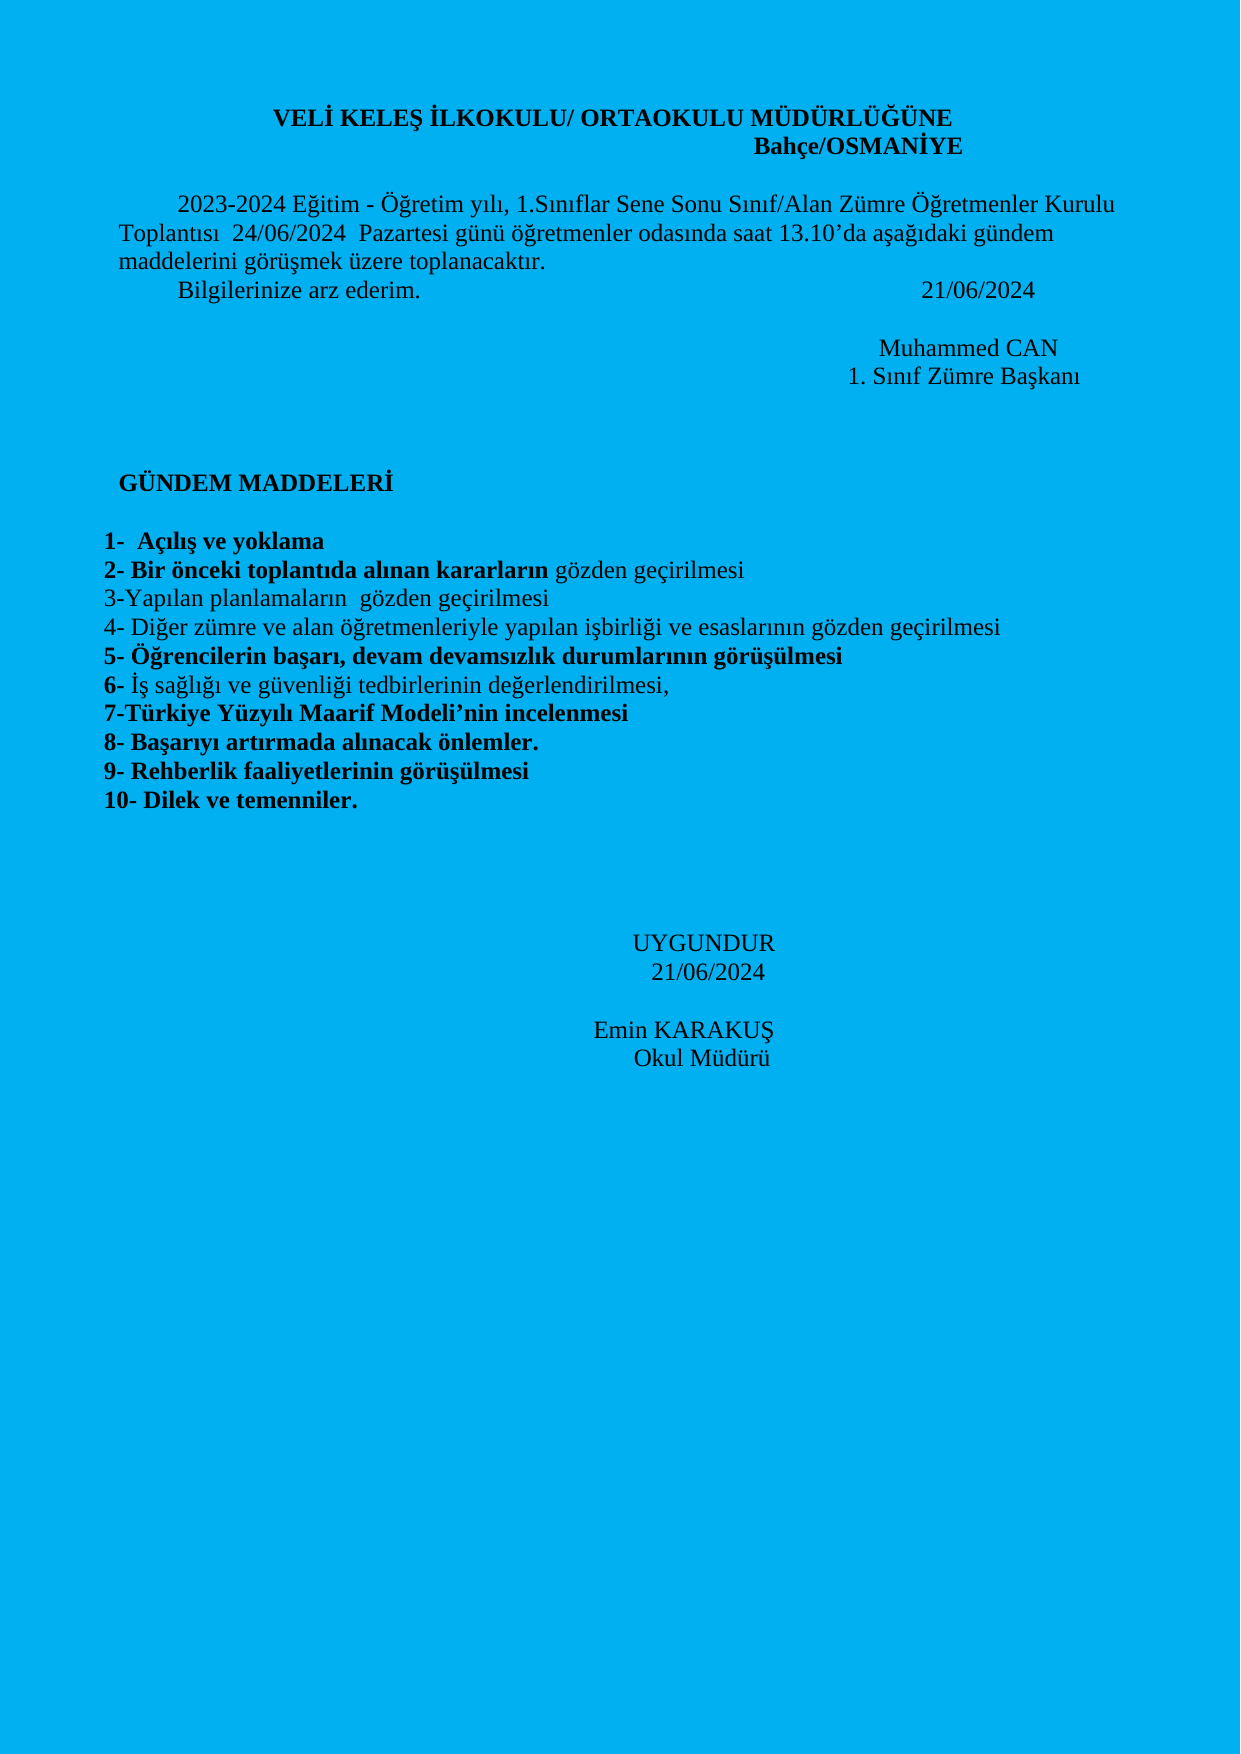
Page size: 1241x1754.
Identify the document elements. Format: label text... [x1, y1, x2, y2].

text 3-Yapılan planlamaların gözden geçirilmesi [103, 583, 1122, 612]
text Emin KARAKUŞ [118, 1015, 1122, 1043]
text 2- Bir önceki toplantıda alınan kararların gözden geçirilmesi [103, 555, 1122, 583]
text Okul Müdürü [546, 1043, 1122, 1072]
text 2023-2024 Eğitim - Öğretim yılı, 1.Sınıflar Sene Sonu Sınıf/Alan Zümre Öğretmenler Kurulu Toplantısı 24/06/2024 Pazartesi günü öğretmenler odasında saat 13.10’da aşağıdaki gündem maddelerini görüşmek üzere toplanacaktır. [118, 189, 1122, 275]
text 9- Rehberlik faaliyetlerinin görüşülmesi [103, 756, 1122, 785]
text 6- İş sağlığı ve güvenliği tedbirlerinin değerlendirilmesi, [103, 670, 1122, 698]
text 4- Diğer zümre ve alan öğretmenleriyle yapılan işbirliği ve esaslarının gözden geçirilmesi [103, 612, 1122, 641]
text Bilgilerinize arz ederim. 21/06/2024 [118, 275, 1122, 304]
text 8- Başarıyı artırmada alınacak önlemler. [103, 727, 1122, 756]
text GÜNDEM MADDELERİ [118, 468, 1122, 497]
text Muhammed CAN [841, 333, 1122, 361]
text 1- Açılış ve yoklama [103, 526, 1122, 555]
text VELİ KELEŞ İLKOKULU/ ORTAOKULU MÜDÜRLÜĞÜNE [103, 103, 1122, 131]
text 5- Öğrencilerin başarı, devam devamsızlık durumlarının görüşülmesi [103, 641, 1122, 670]
text 10- Dilek ve temenniler. [103, 785, 1122, 813]
text 1. Sınıf Zümre Başkanı [767, 361, 1122, 390]
text UYGUNDUR [561, 928, 1122, 957]
text 7-Türkiye Yüzyılı Maarif Modeli’nin incelenmesi [103, 698, 1122, 727]
text Bahçe/OSMANİYE [103, 131, 1122, 160]
text 21/06/2024 [561, 957, 1122, 986]
